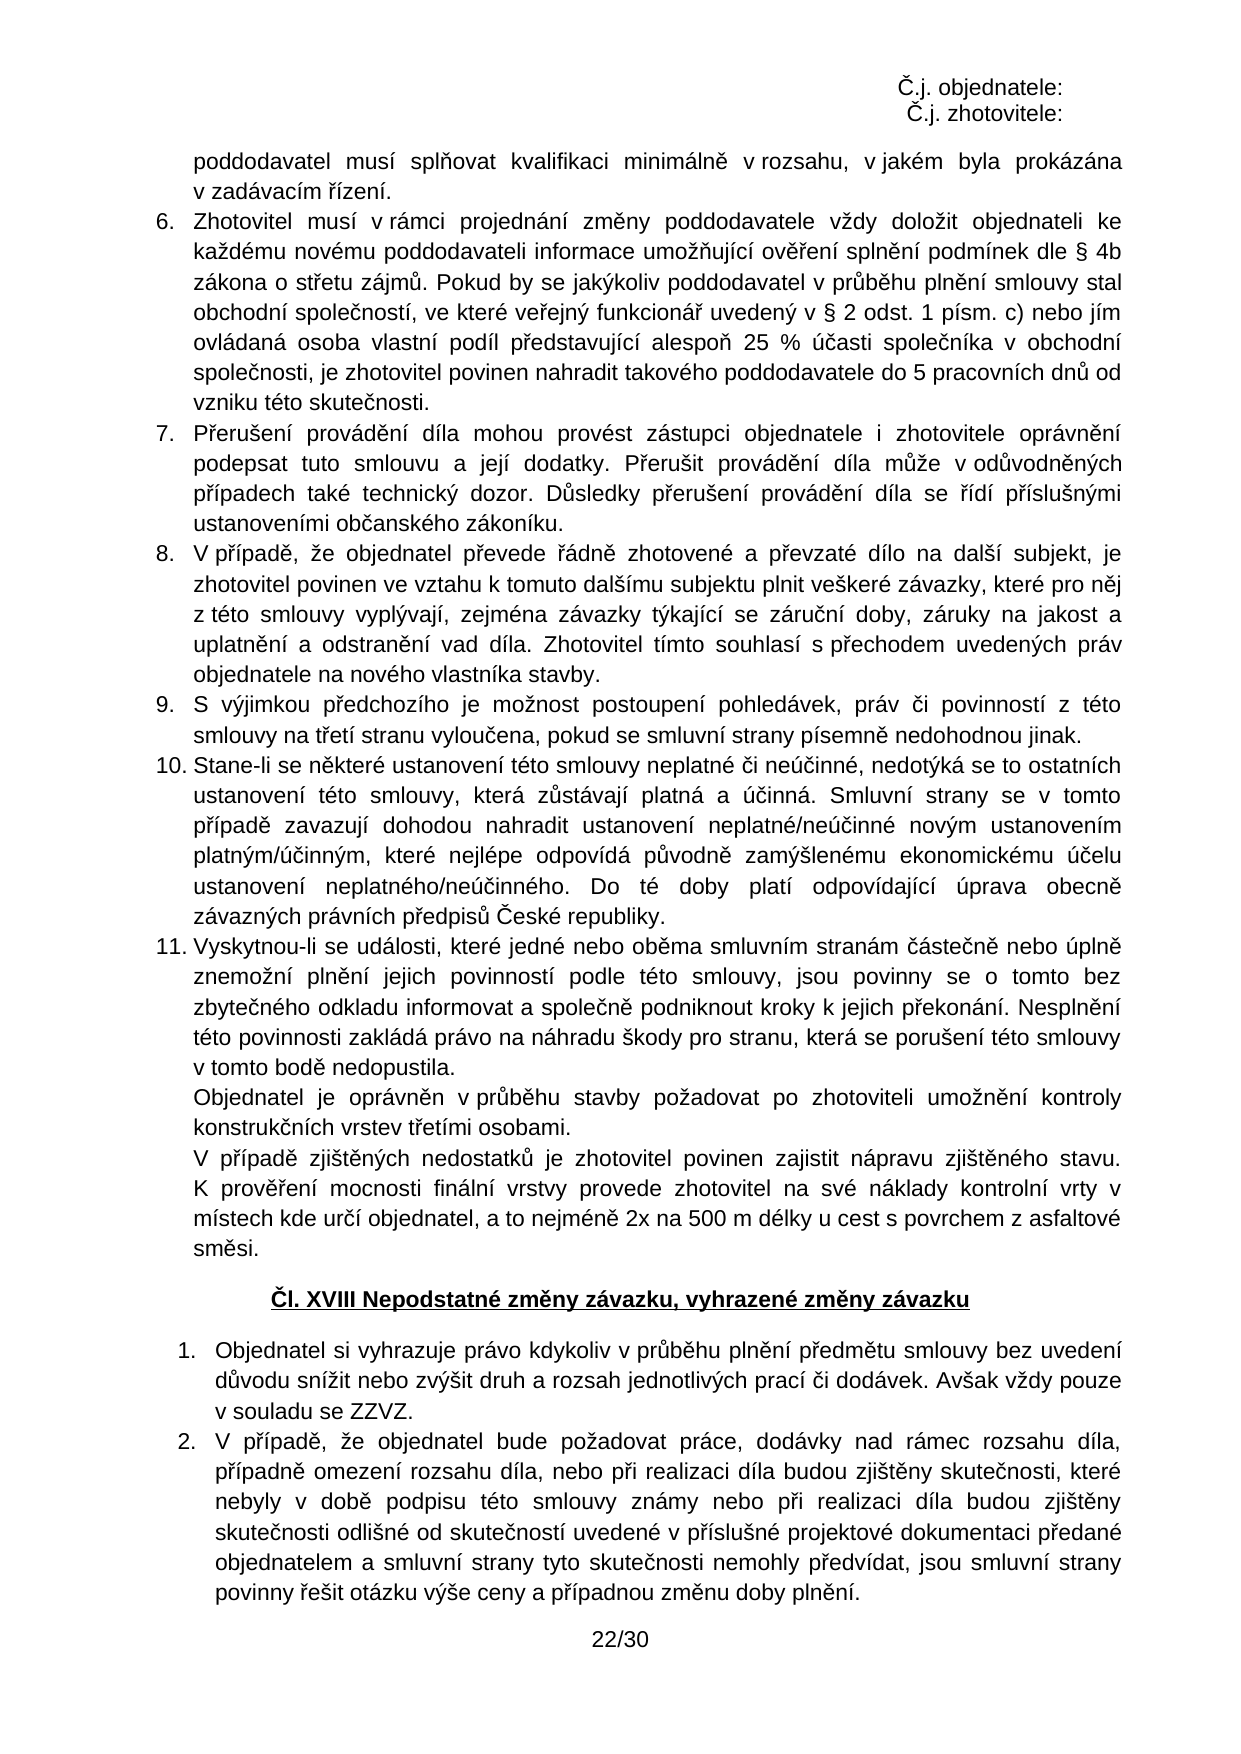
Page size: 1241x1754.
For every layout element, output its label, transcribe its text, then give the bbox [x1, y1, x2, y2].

list Objednatel si vyhrazuje právo kdykoliv v průběhu plnění předmětu smlouvy bez uvedení důvodu snížit nebo zvýšit druh a rozsah jednotlivých prací či dodávek. Avšak vždy pouze v souladu se ZZVZ. [177, 1337, 1122, 1424]
list S výjimkou předchozího je možnost postoupení pohledávek, práv či povinností z této smlouvy na třetí stranu vyloučena, pokud se smluvní strany písemně nedohodnou jinak. [156, 691, 1122, 748]
list Zhotovitel musí v rámci projednání změny poddodavatele vždy doložit objednateli ke každému novému poddodavateli informace umožňující ověření splnění podmínek dle § 4b zákona o střetu zájmů. Pokud by se jakýkoliv poddodavatel v průběhu plnění smlouvy stal obchodní společností, ve které veřejný funkcionář uvedený v § 2 odst. 1 písm. c) nebo jím ovládaná osoba vlastní podíl představující alespoň 25 % účasti společníka v obchodní společnosti, je zhotovitel povinen nahradit takového poddodavatele do 5 pracovních dnů od vzniku této skutečnosti. [156, 208, 1122, 416]
list Stane-li se některé ustanovení této smlouvy neplatné či neúčinné, nedotýká se to ostatních ustanovení této smlouvy, která zůstávají platná a účinná. Smluvní strany se v tomto případě zavazují dohodou nahradit ustanovení neplatné/neúčinné novým ustanovením platným/účinným, které nejlépe odpovídá původně zamýšlenému ekonomickému účelu ustanovení neplatného/neúčinného. Do té doby platí odpovídající úprava obecně závazných právních předpisů České republiky. [156, 752, 1122, 929]
list V případě zjištěných nedostatků je zhotovitel povinen zajistit nápravu zjištěného stavu. K prověření mocnosti finální vrstvy provede zhotovitel na své náklady kontrolní vrty v místech kde určí objednatel, a to nejméně 2x na 500 m délky u cest s povrchem z asfaltové směsi. [193, 1144, 1122, 1261]
list V případě, že objednatel bude požadovat práce, dodávky nad rámec rozsahu díla, případně omezení rozsahu díla, nebo při realizaci díla budou zjištěny skutečnosti, které nebyly v době podpisu této smlouvy známy nebo při realizaci díla budou zjištěny skutečnosti odlišné od skutečností uvedené v příslušné projektové dokumentaci předané objednatelem a smluvní strany tyto skutečnosti nemohly předvídat, jsou smluvní strany povinny řešit otázku výše ceny a případnou změnu doby plnění. [177, 1428, 1122, 1605]
list Objednatel je oprávněn v průběhu stavby požadovat po zhotoviteli umožnění kontroly konstrukčních vrstev třetími osobami. [193, 1084, 1122, 1141]
list Přerušení provádění díla mohou provést zástupci objednatele i zhotovitele oprávnění podepsat tuto smlouvu a její dodatky. Přerušit provádění díla může v odůvodněných případech také technický dozor. Důsledky přerušení provádění díla se řídí příslušnými ustanoveními občanského zákoníku. [156, 419, 1122, 536]
text Čl. XVIII Nepodstatné změny závazku, vyhrazené změny závazku [118, 1286, 1122, 1312]
list V případě, že objednatel převede řádně zhotovené a převzaté dílo na další subjekt, je zhotovitel povinen ve vztahu k tomuto dalšímu subjektu plnit veškeré závazky, které pro něj z této smlouvy vyplývají, zejména závazky týkající se záruční doby, záruky na jakost a uplatnění a odstranění vad díla. Zhotovitel tímto souhlasí s přechodem uvedených práv objednatele na nového vlastníka stavby. [156, 540, 1122, 687]
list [156, 148, 1122, 204]
list Vyskytnou-li se události, které jedné nebo oběma smluvním stranám částečně nebo úplně znemožní plnění jejich povinností podle této smlouvy, jsou povinny se o tomto bez zbytečného odkladu informovat a společně podniknout kroky k jejich překonání. Nesplnění této povinnosti zakládá právo na náhradu škody pro stranu, která se porušení této smlouvy v tomto bodě nedopustila. [156, 933, 1122, 1080]
